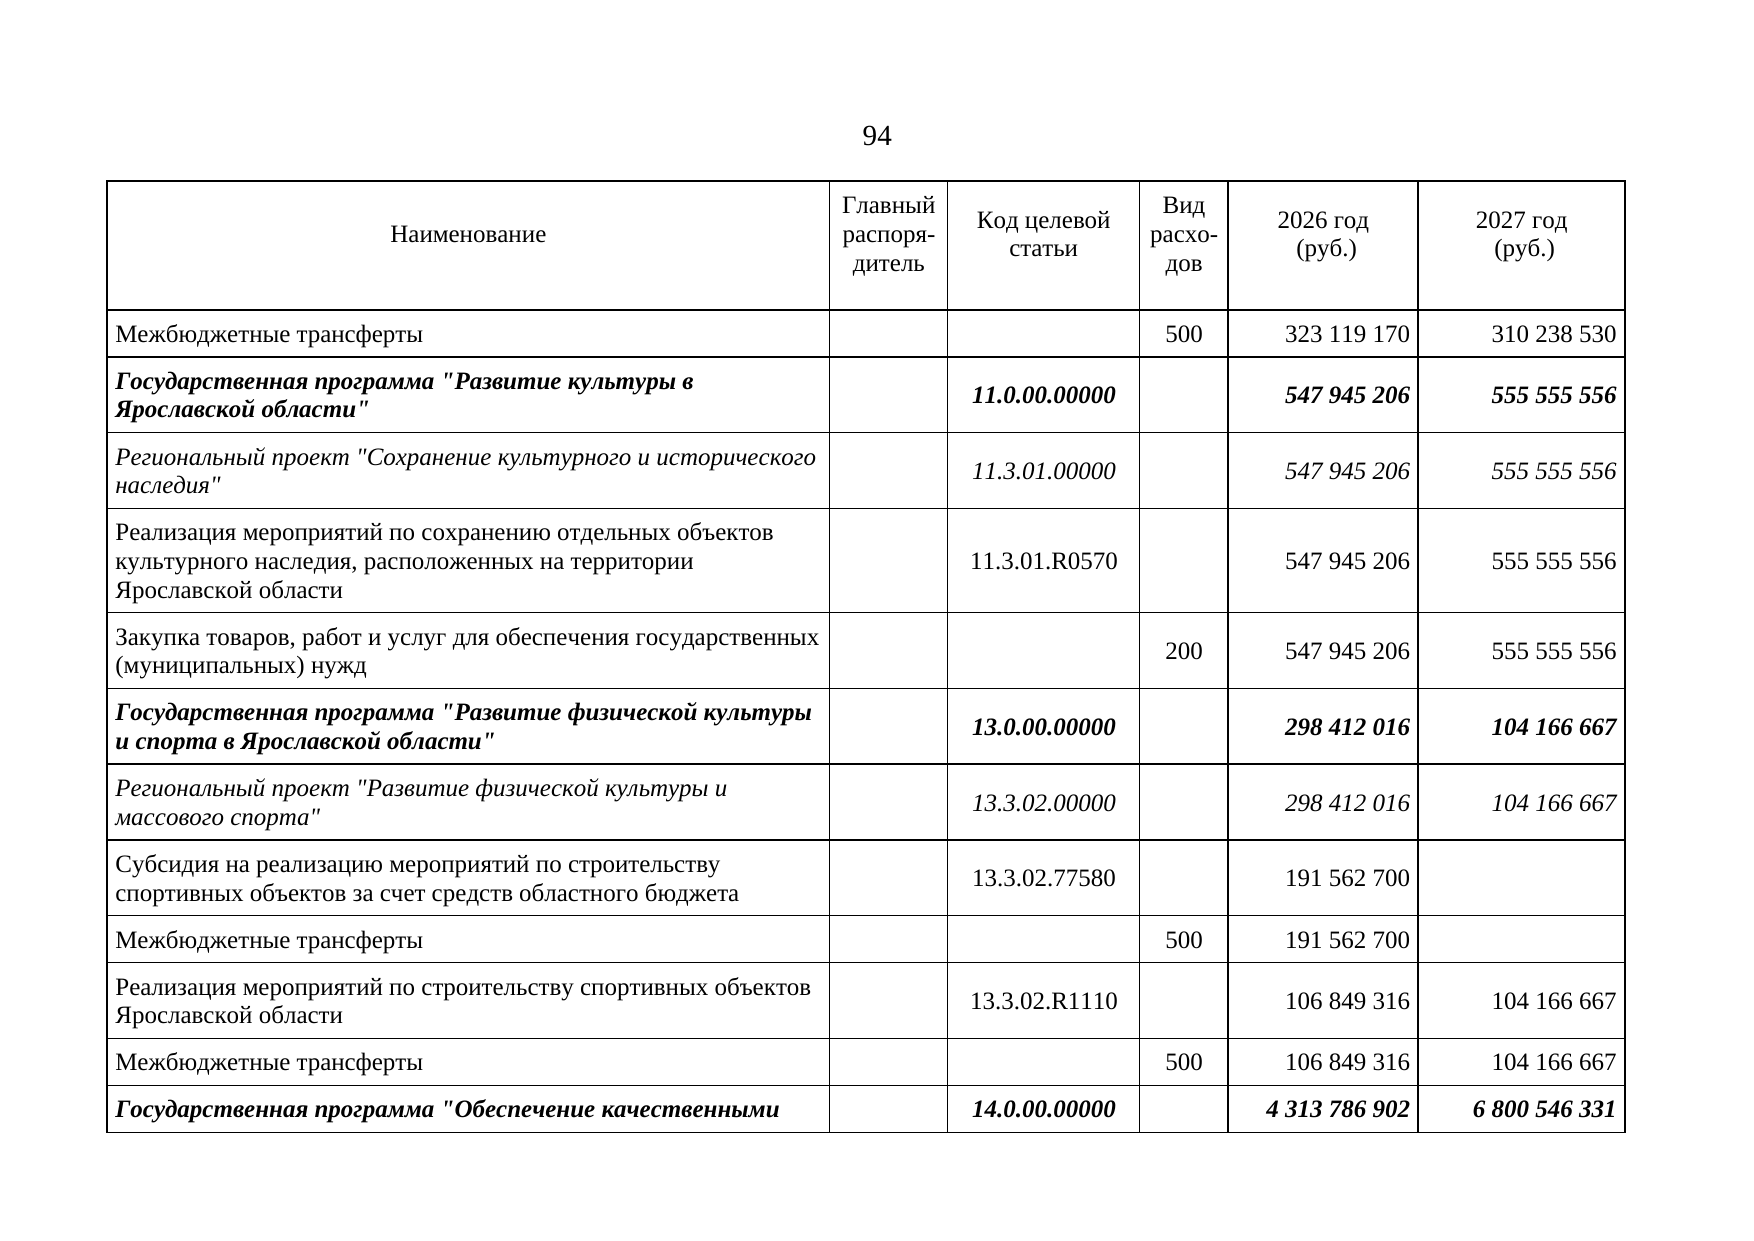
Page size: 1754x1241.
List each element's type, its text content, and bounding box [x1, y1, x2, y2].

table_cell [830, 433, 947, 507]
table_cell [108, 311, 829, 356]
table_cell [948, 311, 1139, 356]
table_header Наименование [108, 182, 829, 309]
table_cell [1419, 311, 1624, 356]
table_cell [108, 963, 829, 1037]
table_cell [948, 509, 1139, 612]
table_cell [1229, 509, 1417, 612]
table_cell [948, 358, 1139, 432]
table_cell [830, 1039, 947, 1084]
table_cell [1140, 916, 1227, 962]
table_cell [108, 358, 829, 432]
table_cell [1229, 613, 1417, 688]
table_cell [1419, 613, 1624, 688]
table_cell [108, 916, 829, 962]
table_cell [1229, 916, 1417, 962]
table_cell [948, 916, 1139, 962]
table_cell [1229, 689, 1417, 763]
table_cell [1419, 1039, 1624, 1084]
table_header Главный распоря-дитель [830, 182, 947, 309]
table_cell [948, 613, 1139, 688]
table_header Вид расхо-дов [1140, 182, 1227, 309]
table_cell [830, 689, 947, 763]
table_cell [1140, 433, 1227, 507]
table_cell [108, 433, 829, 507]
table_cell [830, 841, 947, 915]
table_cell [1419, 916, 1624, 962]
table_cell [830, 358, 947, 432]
table_header Код целевой статьи [948, 182, 1139, 309]
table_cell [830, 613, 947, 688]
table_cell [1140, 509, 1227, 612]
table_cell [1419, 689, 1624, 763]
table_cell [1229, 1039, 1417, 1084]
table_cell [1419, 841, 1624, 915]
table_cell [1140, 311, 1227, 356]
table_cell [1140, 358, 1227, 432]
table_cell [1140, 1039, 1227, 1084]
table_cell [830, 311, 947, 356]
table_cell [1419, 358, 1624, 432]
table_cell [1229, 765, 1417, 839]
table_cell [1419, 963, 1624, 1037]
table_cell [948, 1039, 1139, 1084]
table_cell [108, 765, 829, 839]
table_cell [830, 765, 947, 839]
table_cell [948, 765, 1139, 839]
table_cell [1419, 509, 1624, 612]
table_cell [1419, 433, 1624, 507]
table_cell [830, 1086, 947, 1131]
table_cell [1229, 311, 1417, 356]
table_header 2026 год (руб.) [1229, 182, 1417, 309]
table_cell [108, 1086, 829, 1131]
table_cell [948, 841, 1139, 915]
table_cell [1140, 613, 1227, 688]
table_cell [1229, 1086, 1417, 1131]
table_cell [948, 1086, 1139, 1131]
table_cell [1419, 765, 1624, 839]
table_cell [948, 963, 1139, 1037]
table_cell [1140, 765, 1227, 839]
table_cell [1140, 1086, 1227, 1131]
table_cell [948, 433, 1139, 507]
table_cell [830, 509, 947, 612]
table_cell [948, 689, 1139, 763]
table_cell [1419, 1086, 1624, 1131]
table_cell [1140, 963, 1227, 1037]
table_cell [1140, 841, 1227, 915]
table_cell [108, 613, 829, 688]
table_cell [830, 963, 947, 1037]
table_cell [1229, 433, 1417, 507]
table_header 2027 год (руб.) [1419, 182, 1624, 309]
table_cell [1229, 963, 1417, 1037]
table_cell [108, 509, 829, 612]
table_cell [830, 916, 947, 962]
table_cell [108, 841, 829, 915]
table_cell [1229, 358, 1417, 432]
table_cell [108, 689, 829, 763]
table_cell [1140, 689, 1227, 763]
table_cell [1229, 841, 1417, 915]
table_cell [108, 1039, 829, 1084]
